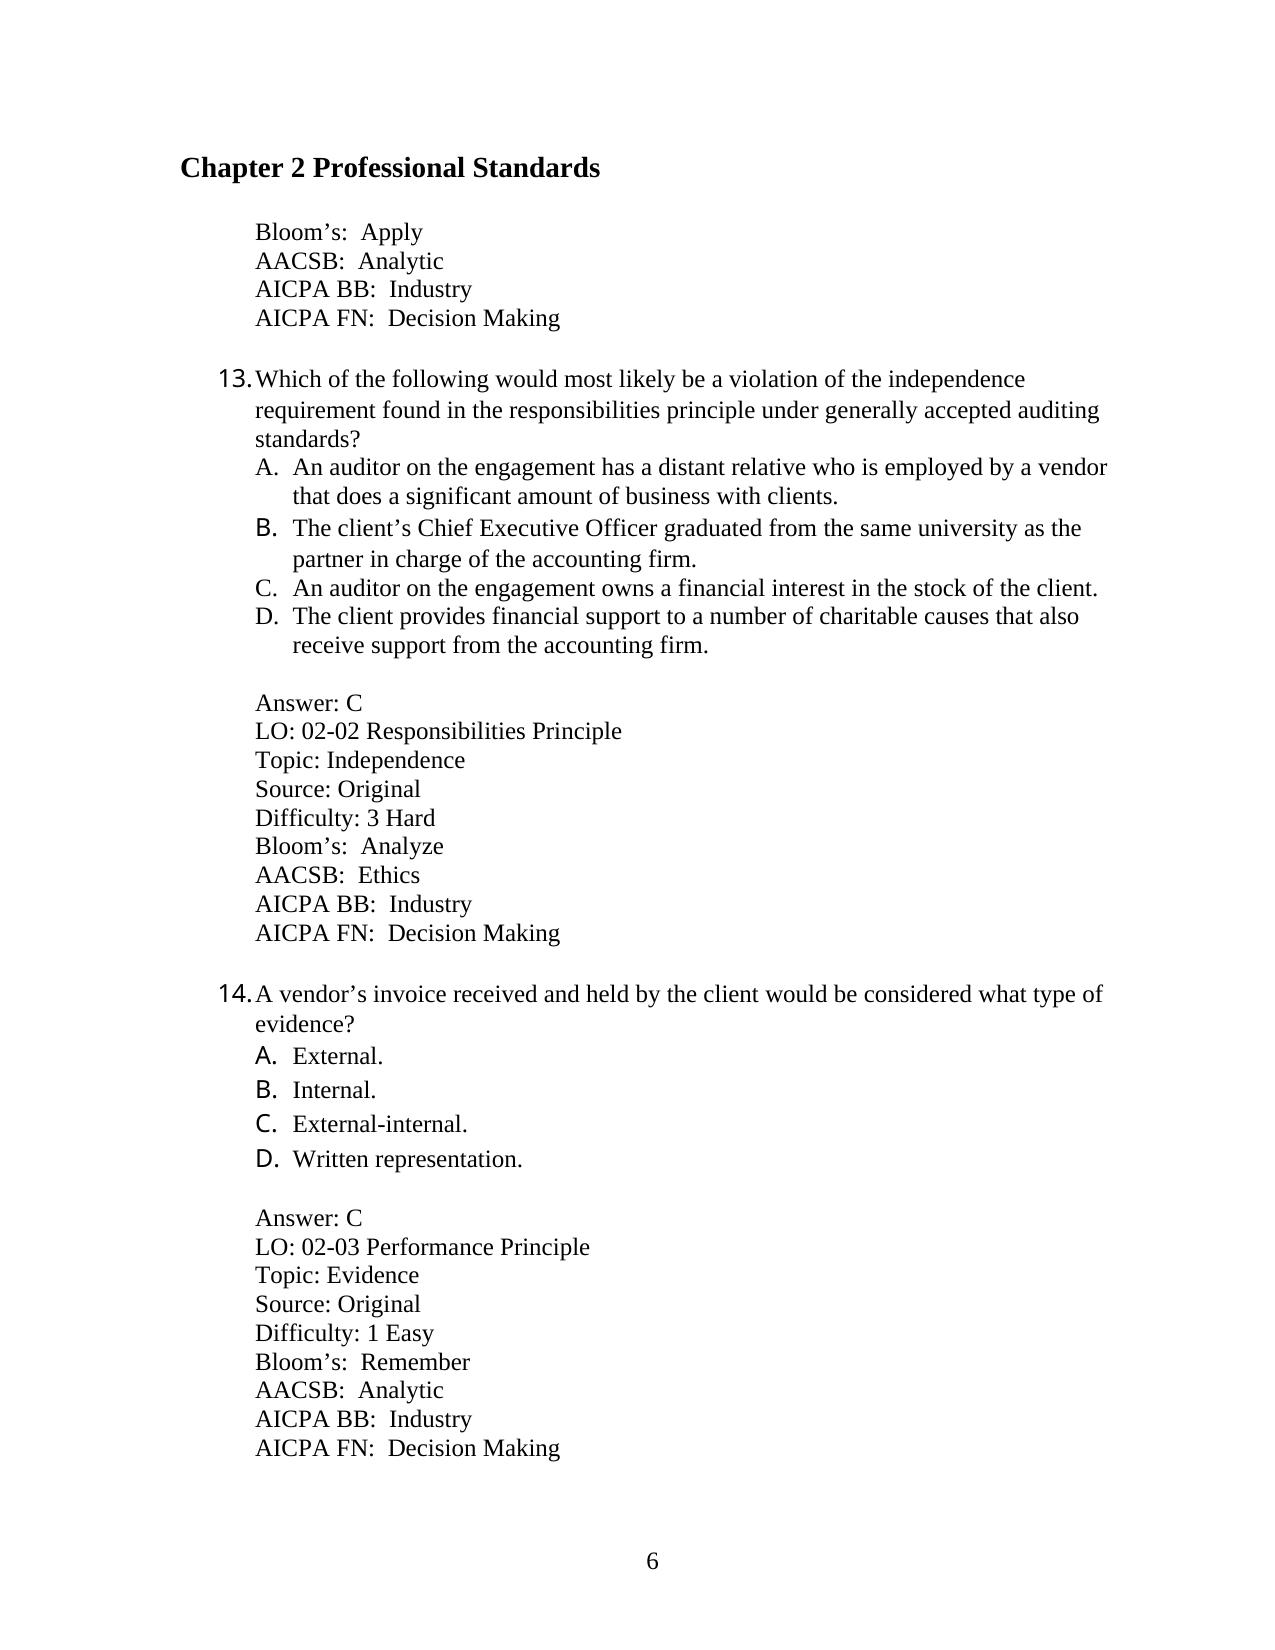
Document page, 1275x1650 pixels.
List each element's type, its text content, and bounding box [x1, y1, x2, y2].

text AACSB: Analytic [255, 1376, 1125, 1404]
list Internal. [255, 1072, 1125, 1106]
text Source: Original [255, 1289, 1125, 1318]
text AACSB: Ethics [255, 860, 1125, 889]
list Written representation. [255, 1140, 1125, 1174]
text Topic: Independence [255, 745, 1125, 774]
text AICPA BB: Industry [255, 274, 1125, 303]
list The client’s Chief Executive Officer graduated from the same university as the partner in charge of the accounting firm. [255, 510, 1125, 573]
text Answer: C [255, 1203, 1125, 1232]
text Topic: Evidence [255, 1261, 1125, 1289]
text Answer: C [255, 688, 1125, 716]
list A vendor’s invoice received and held by the client would be considered what type of evidence? [217, 975, 1125, 1038]
text Bloom’s: Remember [255, 1347, 1125, 1376]
list External. [255, 1038, 1125, 1072]
text AACSB: Analytic [255, 246, 1125, 274]
list Which of the following would most likely be a violation of the independence requirement found in the responsibilities principle under generally accepted auditing standards? [217, 361, 1125, 452]
text LO: 02-03 Performance Principle [255, 1232, 1125, 1261]
text Difficulty: 1 Easy [255, 1318, 1125, 1347]
text AICPA BB: Industry [255, 1404, 1125, 1433]
list An auditor on the engagement has a distant relative who is employed by a vendor that does a significant amount of business with clients. [255, 452, 1125, 510]
text Bloom’s: Apply [255, 217, 1125, 246]
text LO: 02-02 Responsibilities Principle [255, 716, 1125, 745]
text AICPA BB: Industry [255, 889, 1125, 918]
list External-internal. [255, 1106, 1125, 1140]
list The client provides financial support to a number of charitable causes that also receive support from the accounting firm. [255, 601, 1125, 659]
text AICPA FN: Decision Making [255, 1433, 1125, 1462]
list An auditor on the engagement owns a financial interest in the stock of the client. [255, 573, 1125, 601]
text Source: Original [255, 774, 1125, 803]
text AICPA FN: Decision Making [255, 918, 1125, 946]
text AICPA FN: Decision Making [255, 303, 1125, 332]
text Bloom’s: Analyze [255, 831, 1125, 860]
text Difficulty: 3 Hard [255, 803, 1125, 831]
